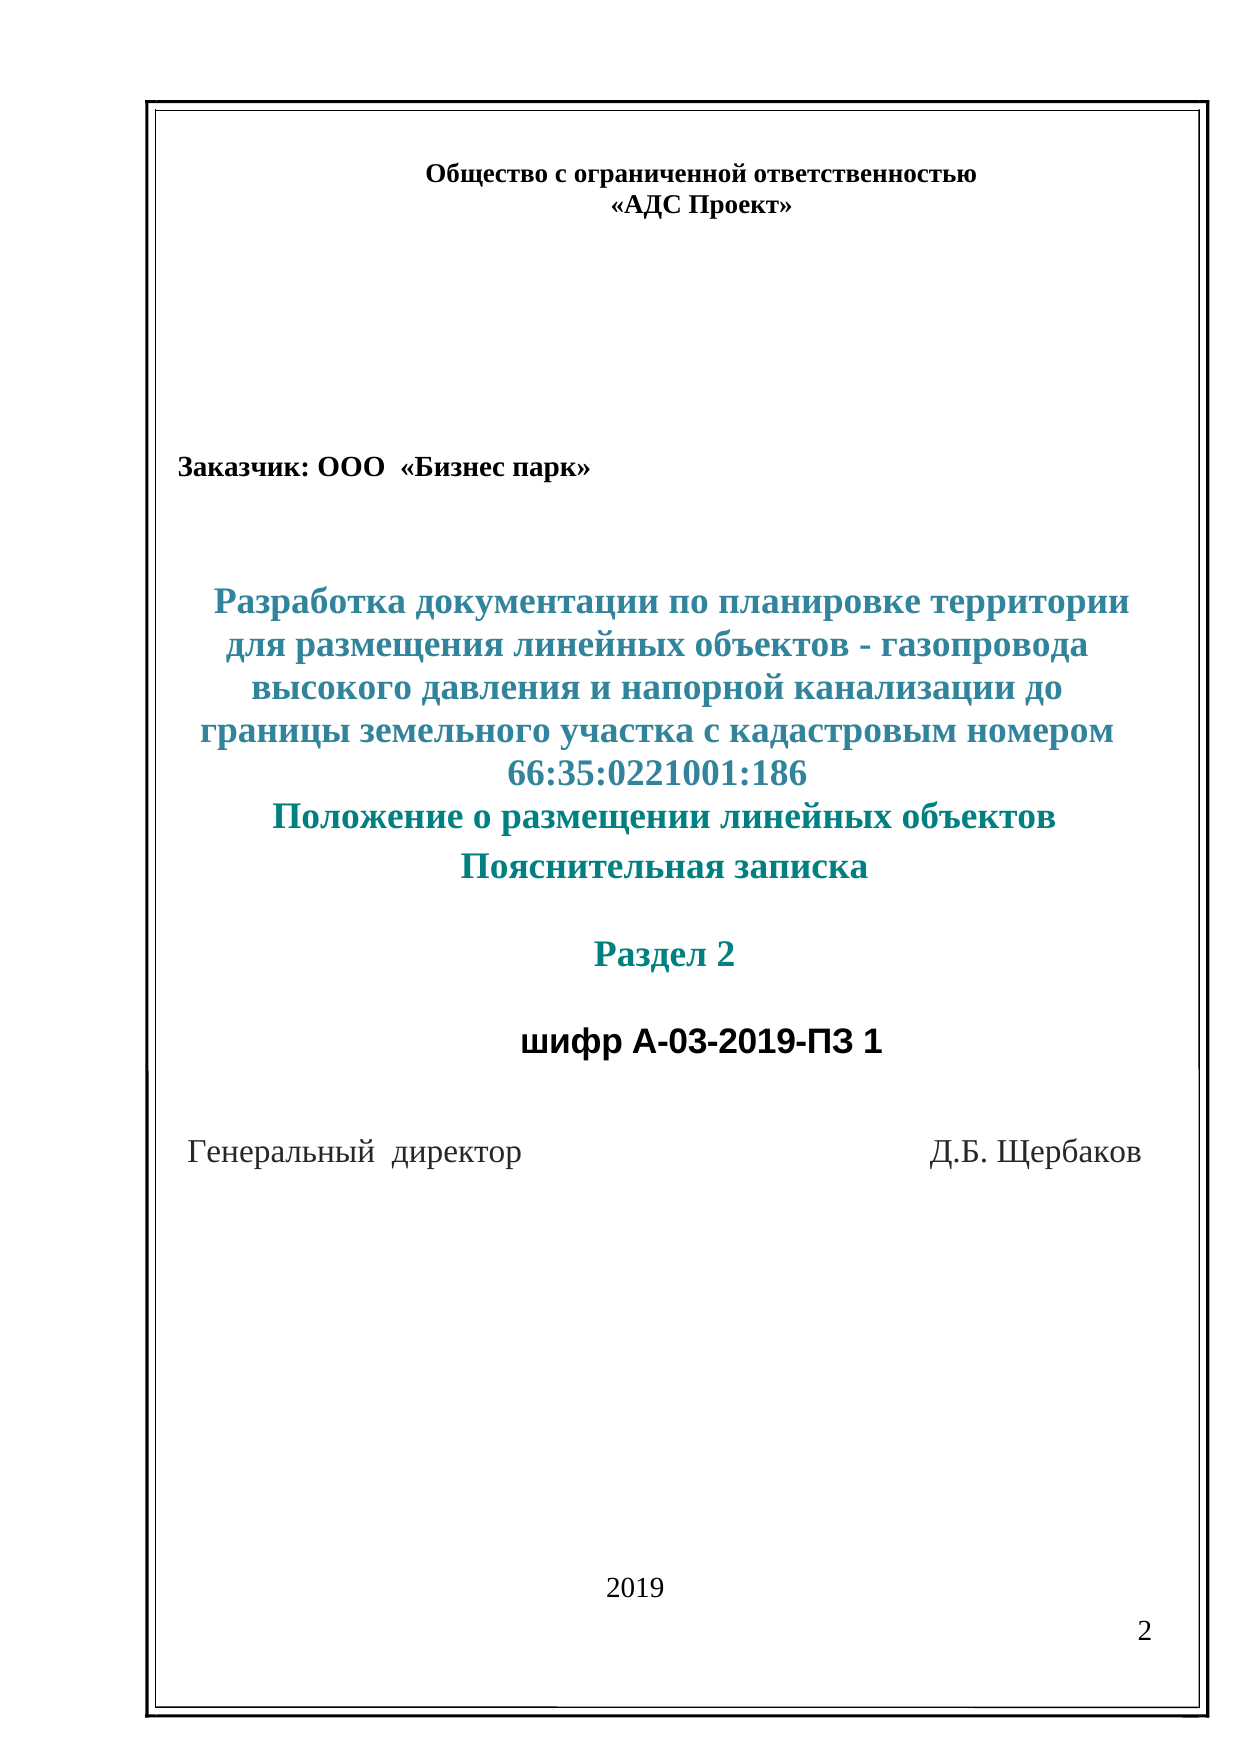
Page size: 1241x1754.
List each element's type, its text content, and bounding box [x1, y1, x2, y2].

subtitle «АДС Проект» [177, 188, 1152, 219]
text Заказчик: ООО «Бизнес парк» [177, 449, 1152, 482]
text шифр А-03-2019-ПЗ 1 [177, 1020, 1152, 1061]
text Разработка документации по планировке территории для размещения линейных объектов - газопровода высокого давления и напорной канализации до границы земельного участка с кадастровым номером 66:35:0221001:186 [177, 578, 1137, 794]
text Положение о размещении линейных объектов [177, 794, 1152, 837]
text 2019 [118, 1570, 1152, 1604]
subtitle Общество с ограниченной ответственностью [177, 157, 1152, 188]
text Раздел 2 [177, 932, 1152, 975]
text Пояснительная записка [177, 843, 1152, 887]
subtitle Генеральный директор Д.Б. Щербаков [177, 1132, 1152, 1170]
